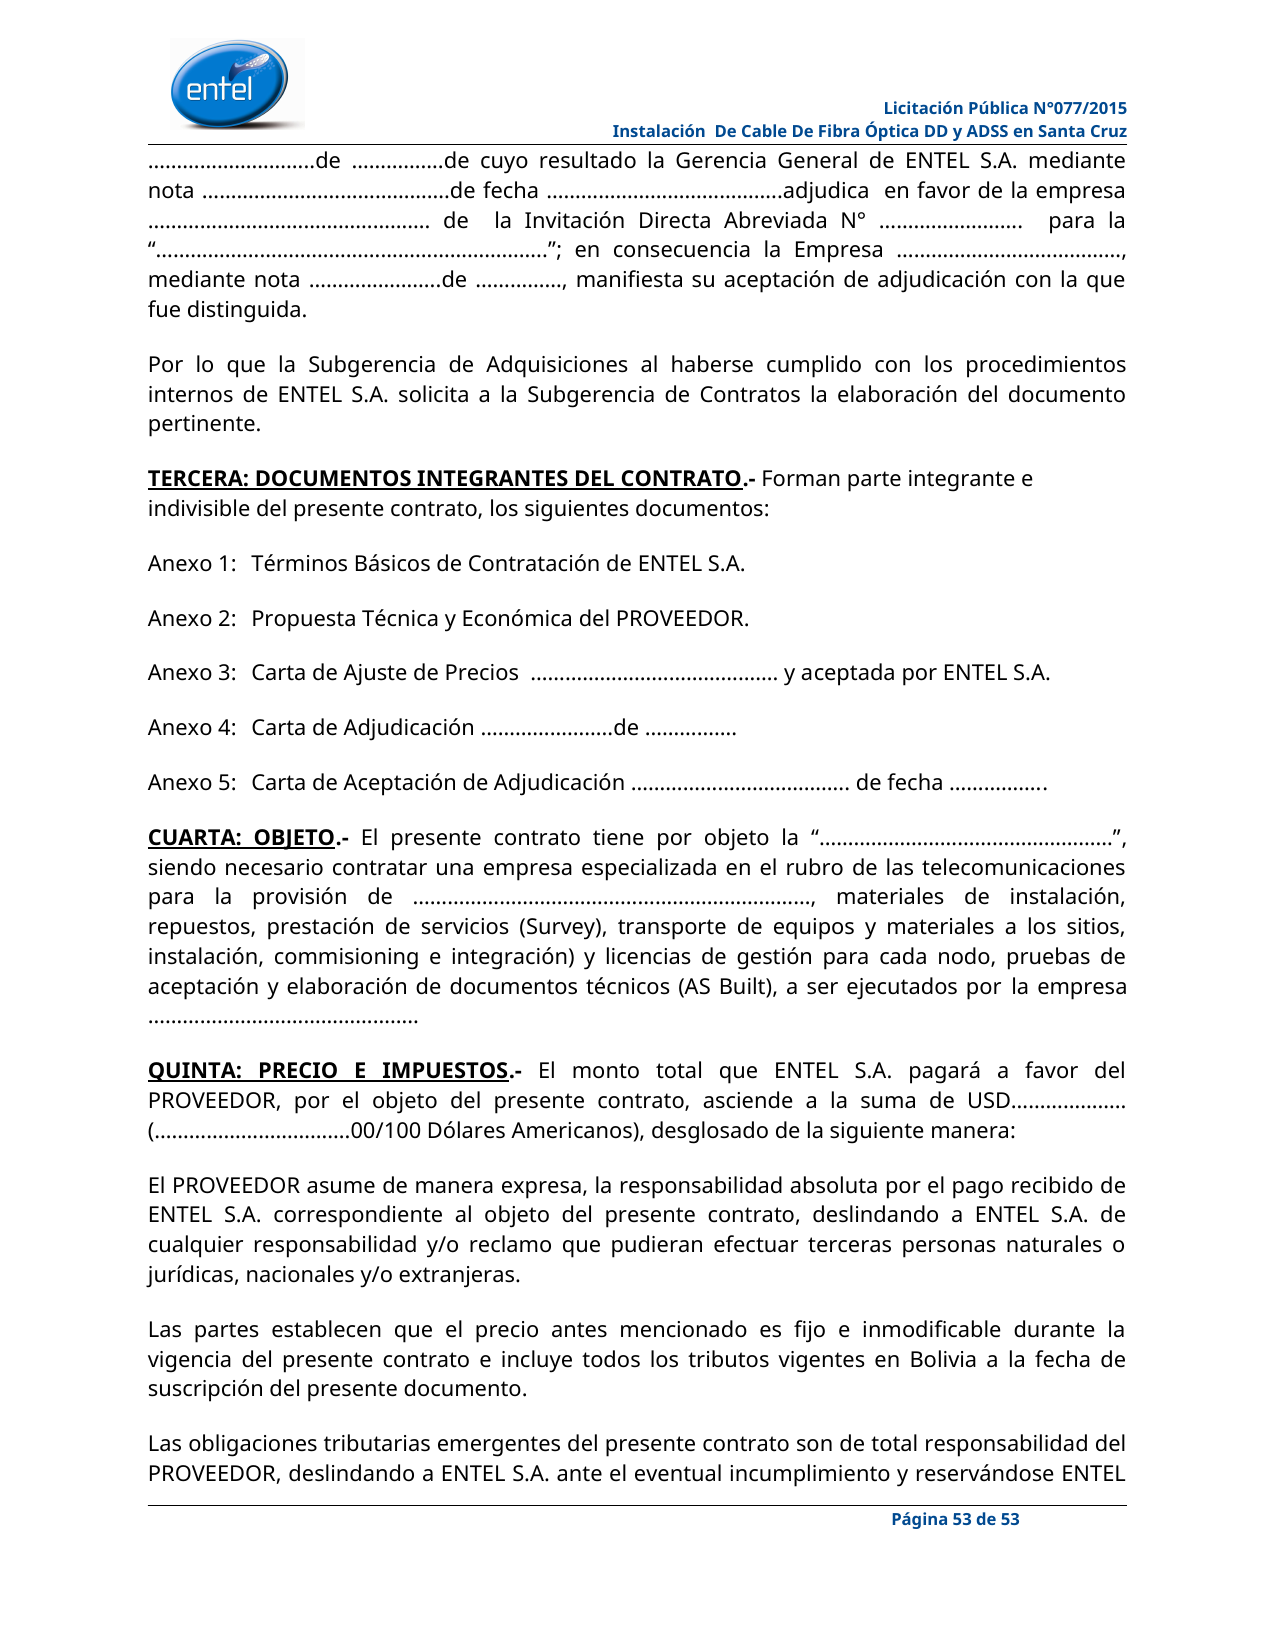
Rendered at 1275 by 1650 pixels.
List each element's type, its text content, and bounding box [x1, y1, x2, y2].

text El PROVEEDOR asume de manera expresa, la responsabilidad absoluta por el pago recibido de ENTEL S.A. correspondiente al objeto del presente contrato, deslindando a ENTEL S.A. de cualquier responsabilidad y/o reclamo que pudieran efectuar terceras personas naturales o jurídicas, nacionales y/o extranjeras. [148, 1170, 1127, 1289]
text Por lo que la Subgerencia de Adquisiciones al haberse cumplido con los procedimientos internos de ENTEL S.A. solicita a la Subgerencia de Contratos la elaboración del documento pertinente. [148, 349, 1127, 438]
text TERCERA: DOCUMENTOS INTEGRANTES DEL CONTRATO.- Forman parte integrante e indivisible del presente contrato, los siguientes documentos: [148, 463, 1127, 523]
text Anexo 2: Propuesta Técnica y Económica del PROVEEDOR. [148, 603, 1127, 632]
text Las partes establecen que el precio antes mencionado es fijo e inmodificable durante la vigencia del presente contrato e incluye todos los tributos vigentes en Bolivia a la fecha de suscripción del presente documento. [148, 1314, 1127, 1403]
text Anexo 4: Carta de Adjudicación …………………..de ……………. [148, 712, 1127, 742]
text Anexo 3: Carta de Ajuste de Precios ……………………………………. y aceptada por ENTEL S.A. [148, 657, 1127, 687]
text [148, 145, 1127, 324]
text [148, 1428, 1127, 1488]
text CUARTA: OBJETO.- El presente contrato tiene por objeto la “……………………………………………”, siendo necesario contratar una empresa especializada en el rubro de las telecomunicaciones para la provisión de ……………………………………………………………, materiales de instalación, repuestos, prestación de servicios (Survey), transporte de equipos y materiales a los sitios, instalación, commisioning e integración) y licencias de gestión para cada nodo, pruebas de aceptación y elaboración de documentos técnicos (AS Built), a ser ejecutados por la empresa ……………………………………….. [148, 822, 1127, 1030]
picture [170, 38, 305, 130]
text QUINTA: PRECIO E IMPUESTOS.- El monto total que ENTEL S.A. pagará a favor del PROVEEDOR, por el objeto del presente contrato, asciende a la suma de USD……………….. (…………………………….00/100 Dólares Americanos), desglosado de la siguiente manera: [148, 1055, 1127, 1145]
text Anexo 1: Términos Básicos de Contratación de ENTEL S.A. [148, 548, 1127, 578]
text Anexo 5: Carta de Aceptación de Adjudicación ……………………………….. de fecha …………….. [148, 767, 1127, 797]
